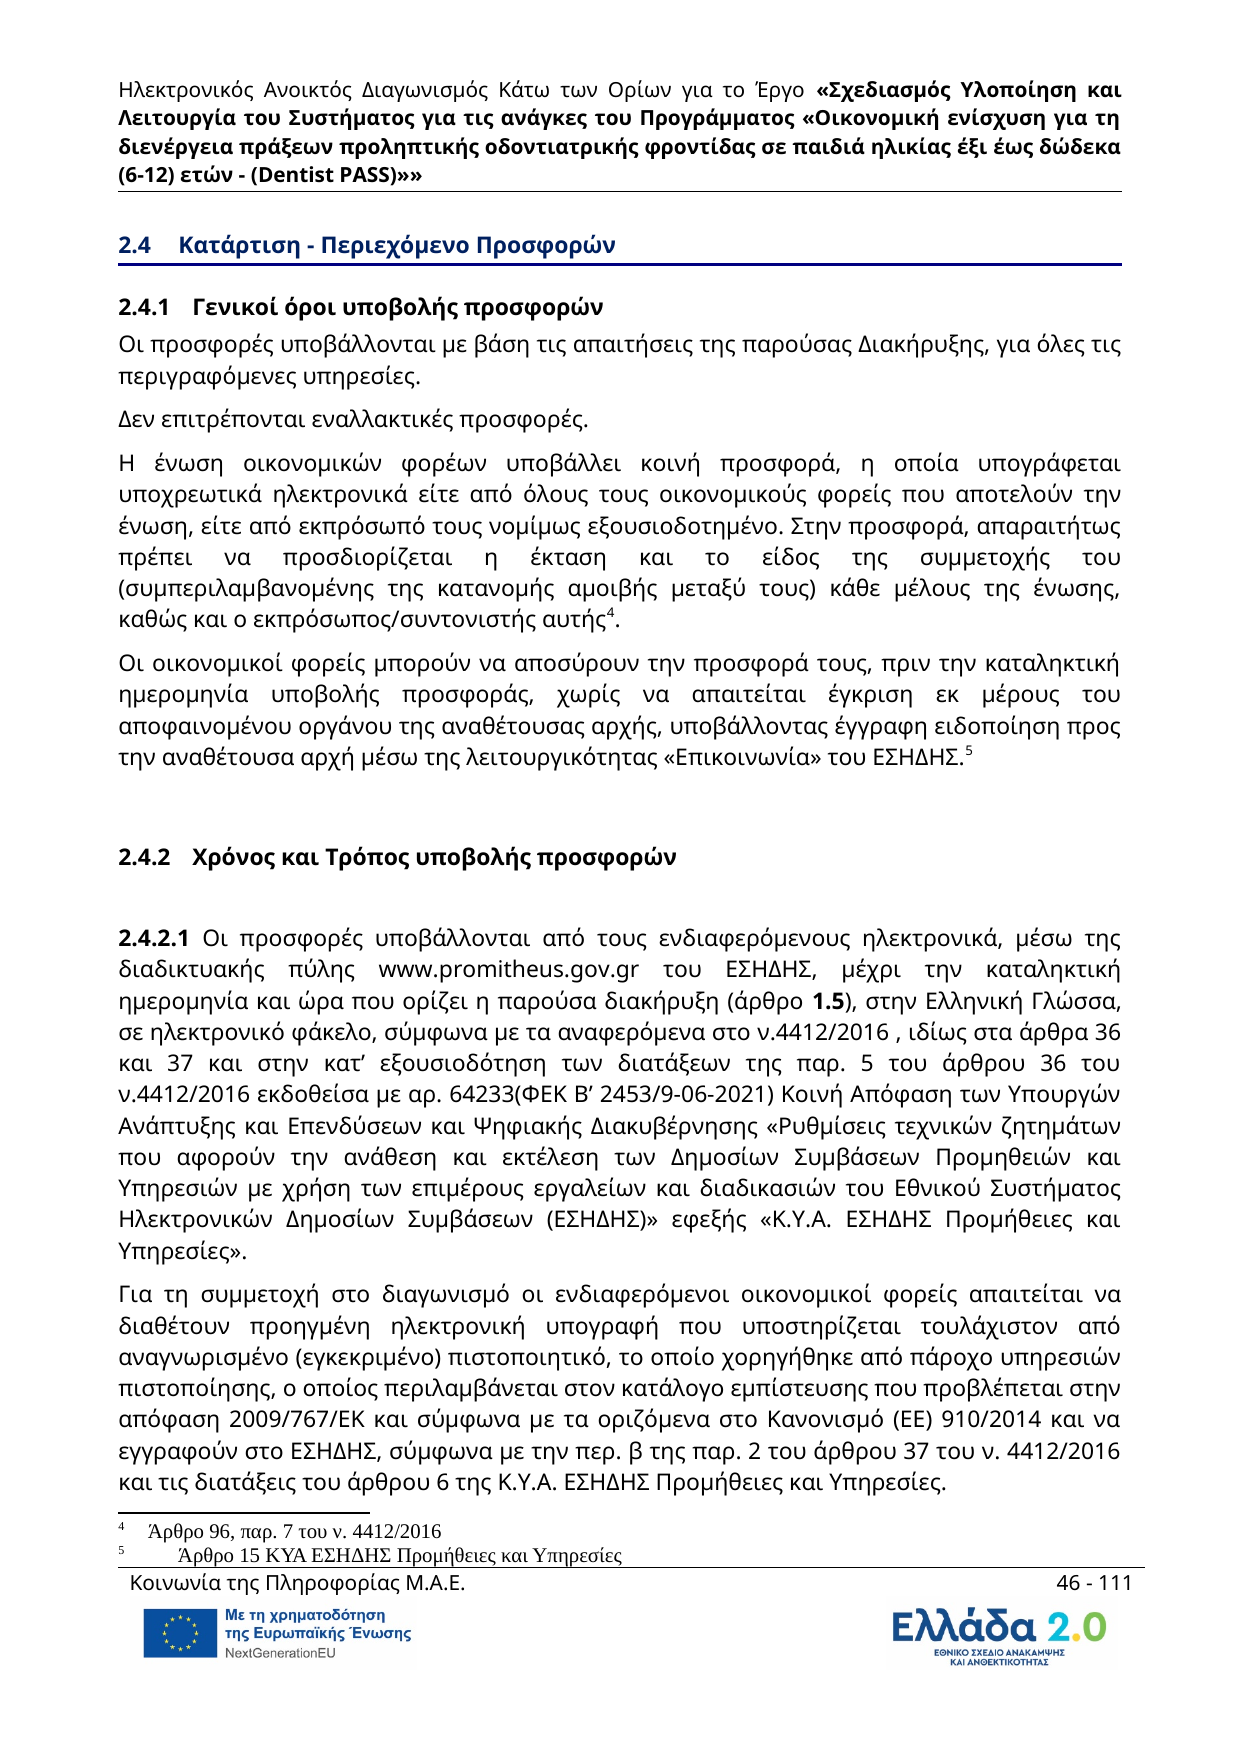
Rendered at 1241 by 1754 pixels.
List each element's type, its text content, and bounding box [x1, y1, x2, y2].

text Δεν επιτρέπονται εναλλακτικές προσφορές. [118, 403, 1122, 434]
text 2.4.2.1 Οι προσφορές υποβάλλονται από τους ενδιαφερόμενους ηλεκτρονικά, μέσω της διαδικτυακής πύλης www.promitheus.gov.gr του ΕΣΗΔΗΣ, μέχρι την καταληκτική ημερομηνία και ώρα που ορίζει η παρούσα διακήρυξη (άρθρο ‎1.5), στην Ελληνική Γλώσσα, σε ηλεκτρονικό φάκελο, σύμφωνα με τα αναφερόμενα στο ν.4412/2016 , ιδίως στα άρθρα 36 και 37 και στην κατ’ εξουσιοδότηση των διατάξεων της παρ. 5 του άρθρου 36 του ν.4412/2016 εκδοθείσα με αρ. 64233(ΦΕΚ Β’ 2453/9-06-2021) Κοινή Απόφαση των Υπουργών Ανάπτυξης και Επενδύσεων και Ψηφιακής Διακυβέρνησης «Ρυθμίσεις τεχνικών ζητημάτων που αφορούν την ανάθεση και εκτέλεση των Δημοσίων Συμβάσεων Προμηθειών και Υπηρεσιών με χρήση των επιμέρους εργαλείων και διαδικασιών του Εθνικού Συστήματος Ηλεκτρονικών Δημοσίων Συμβάσεων (ΕΣΗΔΗΣ)» εφεξής «Κ.Υ.Α. ΕΣΗΔΗΣ Προμήθειες και Υπηρεσίες». [118, 922, 1122, 1266]
text Οι οικονομικοί φορείς μπορούν να αποσύρουν την προσφορά τους, πριν την καταληκτική ημερομηνία υποβολής προσφοράς, χωρίς να απαιτείται έγκριση εκ μέρους του αποφαινομένου οργάνου της αναθέτουσας αρχής, υποβάλλοντας έγγραφη ειδοποίηση προς την αναθέτουσα αρχή μέσω της λειτουργικότητας «Επικοινωνία» του ΕΣΗΔΗΣ. [118, 647, 1122, 772]
subtitle Κατάρτιση - Περιεχόμενο Προσφορών [118, 229, 1122, 263]
text Η ένωση οικονομικών φορέων υποβάλλει κοινή προσφορά, η οποία υπογράφεται υποχρεωτικά ηλεκτρονικά είτε από όλους τους οικονομικούς φορείς που αποτελούν την ένωση, είτε από εκπρόσωπό τους νομίμως εξουσιοδοτημένο. Στην προσφορά, απαραιτήτως πρέπει να προσδιορίζεται η έκταση και το είδος της συμμετοχής του (συμπεριλαμβανομένης της κατανομής αμοιβής μεταξύ τους) κάθε μέλους της ένωσης, καθώς και ο εκπρόσωπος/συντονιστής αυτής. [118, 447, 1122, 634]
subtitle Χρόνος και Τρόπος υποβολής προσφορών [118, 841, 1122, 872]
subtitle Γενικοί όροι υποβολής προσφορών [118, 291, 1122, 322]
text Οι προσφορές υποβάλλονται με βάση τις απαιτήσεις της παρούσας Διακήρυξης, για όλες τις περιγραφόμενες υπηρεσίες. [118, 328, 1122, 391]
text Για τη συμμετοχή στο διαγωνισμό οι ενδιαφερόμενοι οικονομικοί φορείς απαιτείται να διαθέτουν προηγμένη ηλεκτρονική υπογραφή που υποστηρίζεται τουλάχιστον από αναγνωρισμένο (εγκεκριμένο) πιστοποιητικό, το οποίο χορηγήθηκε από πάροχο υπηρεσιών πιστοποίησης, ο οποίος περιλαμβάνεται στον κατάλογο εμπίστευσης που προβλέπεται στην απόφαση 2009/767/ΕΚ και σύμφωνα με τα οριζόμενα στο Κανονισμό (ΕΕ) 910/2014 και να εγγραφούν στο ΕΣΗΔΗΣ, σύμφωνα με την περ. β της παρ. 2 του άρθρου 37 του ν. 4412/2016 και τις διατάξεις του άρθρου 6 της Κ.Υ.Α. ΕΣΗΔΗΣ Προμήθειες και Υπηρεσίες. [118, 1278, 1122, 1497]
